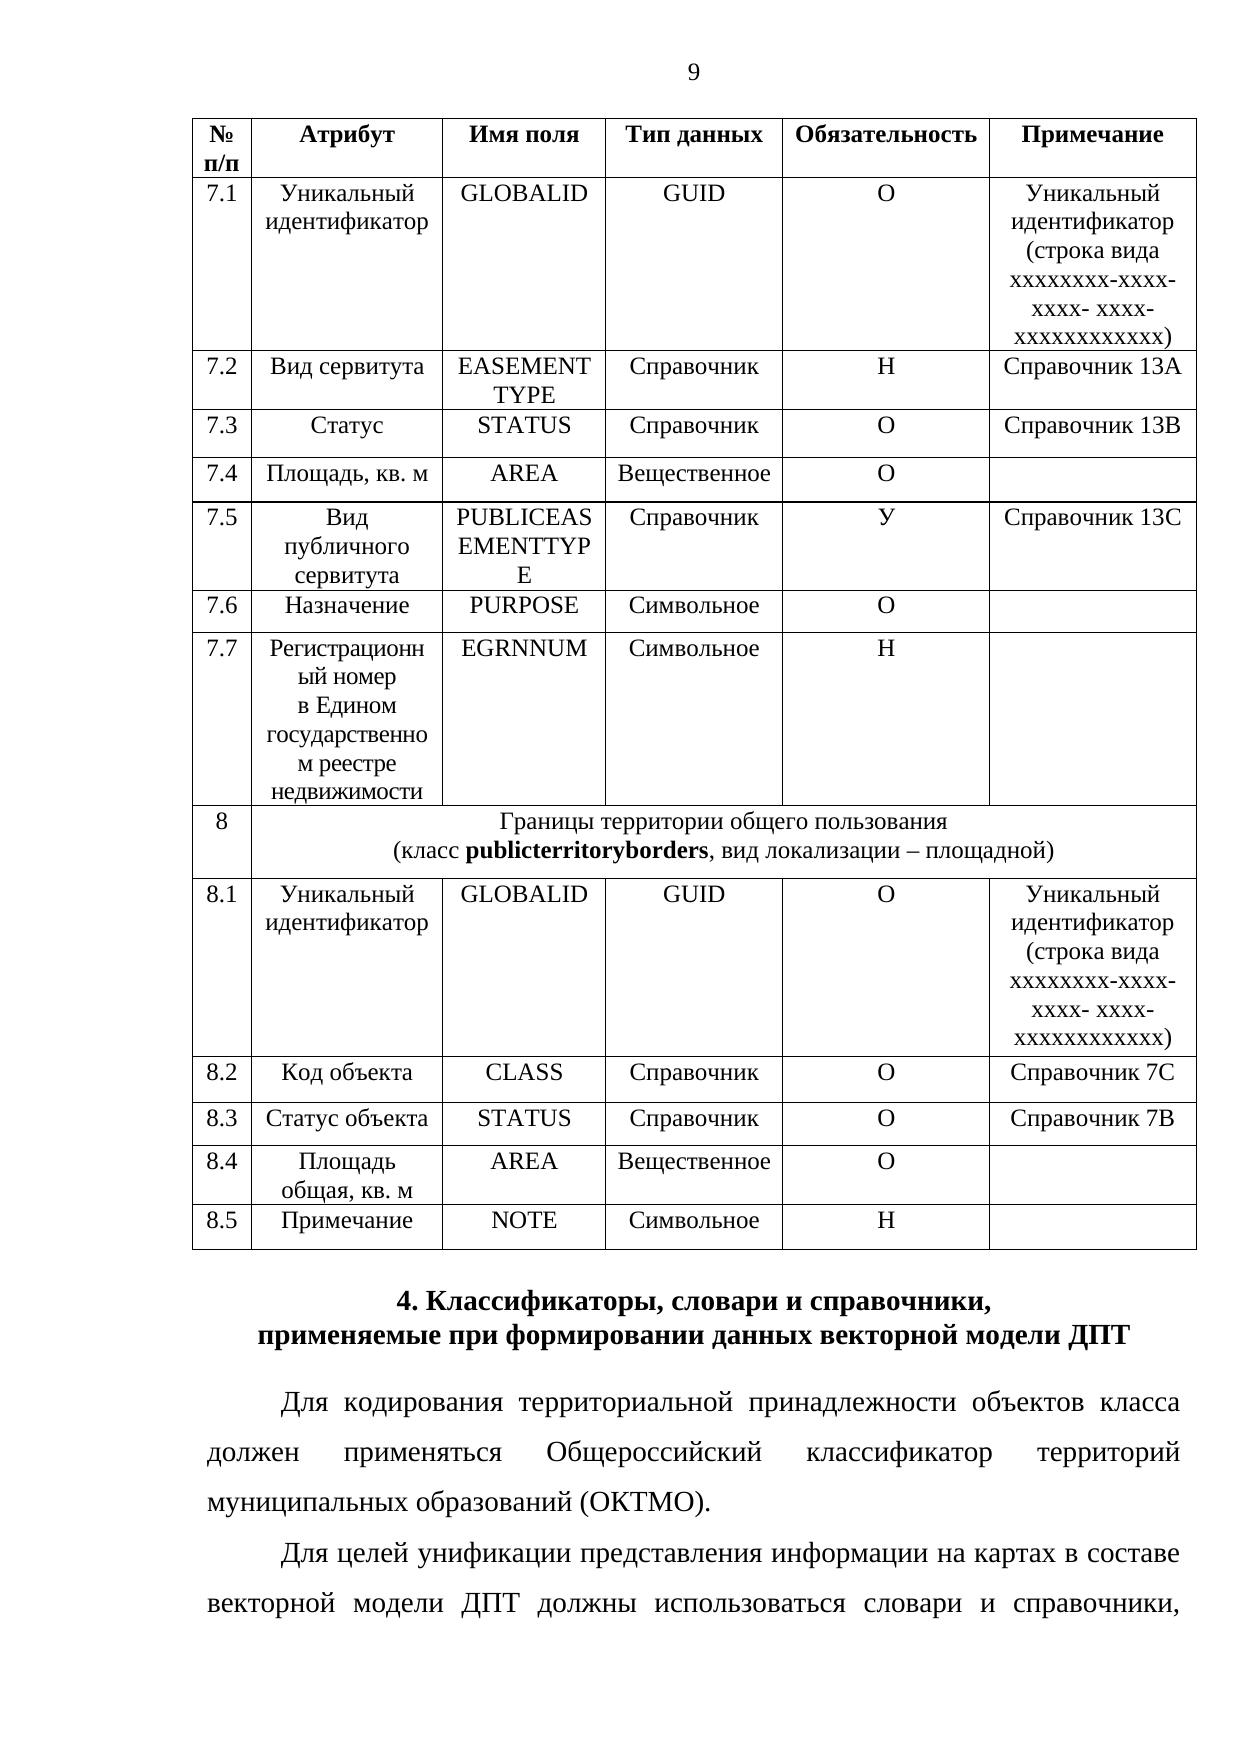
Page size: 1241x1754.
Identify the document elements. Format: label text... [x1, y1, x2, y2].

table_cell О [783, 458, 989, 501]
table_cell 8.2 [193, 1057, 251, 1102]
table_cell 7.7 [193, 633, 251, 805]
table_cell Справочник 13C [990, 503, 1196, 589]
table_cell 7.6 [193, 591, 251, 632]
table_cell Справочник [606, 503, 782, 589]
table_cell Регистрационный номер в Едином государственном реестре недвижимости [252, 633, 442, 805]
table_cell У [783, 503, 989, 589]
table_cell Area [443, 1146, 605, 1204]
table_cell Границы территории общего пользования (класс publicterritoryborders, вид локализации – площадной) [252, 806, 1196, 878]
text Для кодирования территориальной принадлежности объектов класса должен применяться Общероссийский классификатор территорий муниципальных образований (ОКТМО). [207, 1384, 1181, 1518]
table_cell PublicEasementType [443, 503, 605, 589]
table_cell О [783, 1057, 989, 1102]
table_header Тип данных [606, 119, 782, 177]
table_cell [990, 1146, 1196, 1204]
table_cell О [783, 178, 989, 350]
table_cell GLOBALID [443, 178, 605, 350]
table_cell Н [783, 351, 989, 409]
table_header Имя поля [443, 119, 605, 177]
table_cell Справочник 13А [990, 351, 1196, 409]
text 4. Классификаторы, словари и справочники, [207, 1283, 1181, 1317]
table_cell [990, 458, 1196, 501]
table_cell Уникальный идентификатор [252, 879, 442, 1056]
table_cell О [783, 410, 989, 457]
table_cell EasementType [443, 351, 605, 409]
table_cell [990, 178, 1196, 350]
table_cell Статус [252, 410, 442, 457]
table_header Обязательность [783, 119, 989, 177]
table_cell Символьное [606, 591, 782, 632]
table_cell 7.2 [193, 351, 251, 409]
table_cell 8.4 [193, 1146, 251, 1204]
table_cell Class [443, 1057, 605, 1102]
table_cell 7.4 [193, 458, 251, 501]
table_cell Справочник 13B [990, 410, 1196, 457]
table_cell NOTE [443, 1205, 605, 1249]
table_cell Status [443, 410, 605, 457]
table_cell Справочник [606, 351, 782, 409]
table_cell Н [783, 633, 989, 805]
table_header Примечание [990, 119, 1196, 177]
table_cell Вид сервитута [252, 351, 442, 409]
table_cell EGRNNum [443, 633, 605, 805]
table_cell 7.1 [193, 178, 251, 350]
table_cell Status [443, 1103, 605, 1145]
table_cell Уникальный идентификатор (строка вида xxxxxxxx-xxxx-xxxx- xxxx-xxxxxxxxxxxx) [990, 879, 1196, 1056]
table_cell Справочник [606, 410, 782, 457]
table_cell [990, 591, 1196, 632]
table_cell 8.5 [193, 1205, 251, 1249]
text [207, 1535, 1181, 1619]
table_cell 7.3 [193, 410, 251, 457]
table_cell Справочник 7В [990, 1103, 1196, 1145]
table_cell GLOBALID [443, 879, 605, 1056]
table_header Атрибут [252, 119, 442, 177]
table_cell Уникальный идентификатор [252, 178, 442, 350]
table_cell Примечание [252, 1205, 442, 1249]
table_cell Справочник [606, 1057, 782, 1102]
table_cell Н [783, 1205, 989, 1249]
table_cell Вещественное [606, 458, 782, 501]
table_cell 7.5 [193, 503, 251, 589]
table_cell Назначение [252, 591, 442, 632]
text применяемые при формировании данных векторной модели ДПТ [207, 1317, 1181, 1350]
table_cell О [783, 591, 989, 632]
table_cell Статус объекта [252, 1103, 442, 1145]
table_cell 8 [193, 806, 251, 878]
table_cell Справочник 7С [990, 1057, 1196, 1102]
table_cell Area [443, 458, 605, 501]
table_cell Вещественное [606, 1146, 782, 1204]
table_cell Символьное [606, 633, 782, 805]
table_cell 8.3 [193, 1103, 251, 1145]
table_cell Вид публичного сервитута [252, 503, 442, 589]
table_cell 8.1 [193, 879, 251, 1056]
table_cell Площадь, кв. м [252, 458, 442, 501]
table_cell Символьное [606, 1205, 782, 1249]
table_cell Площадь общая, кв. м [252, 1146, 442, 1204]
table_cell Purpose [443, 591, 605, 632]
table_header № п/п [193, 119, 251, 177]
table_cell GUID [606, 879, 782, 1056]
table_cell Справочник [606, 1103, 782, 1145]
table_cell [990, 1205, 1196, 1249]
table_cell GUID [606, 178, 782, 350]
table_cell О [783, 879, 989, 1056]
table_cell О [783, 1146, 989, 1204]
table_cell [990, 633, 1196, 805]
table_cell О [783, 1103, 989, 1145]
table_cell Код объекта [252, 1057, 442, 1102]
